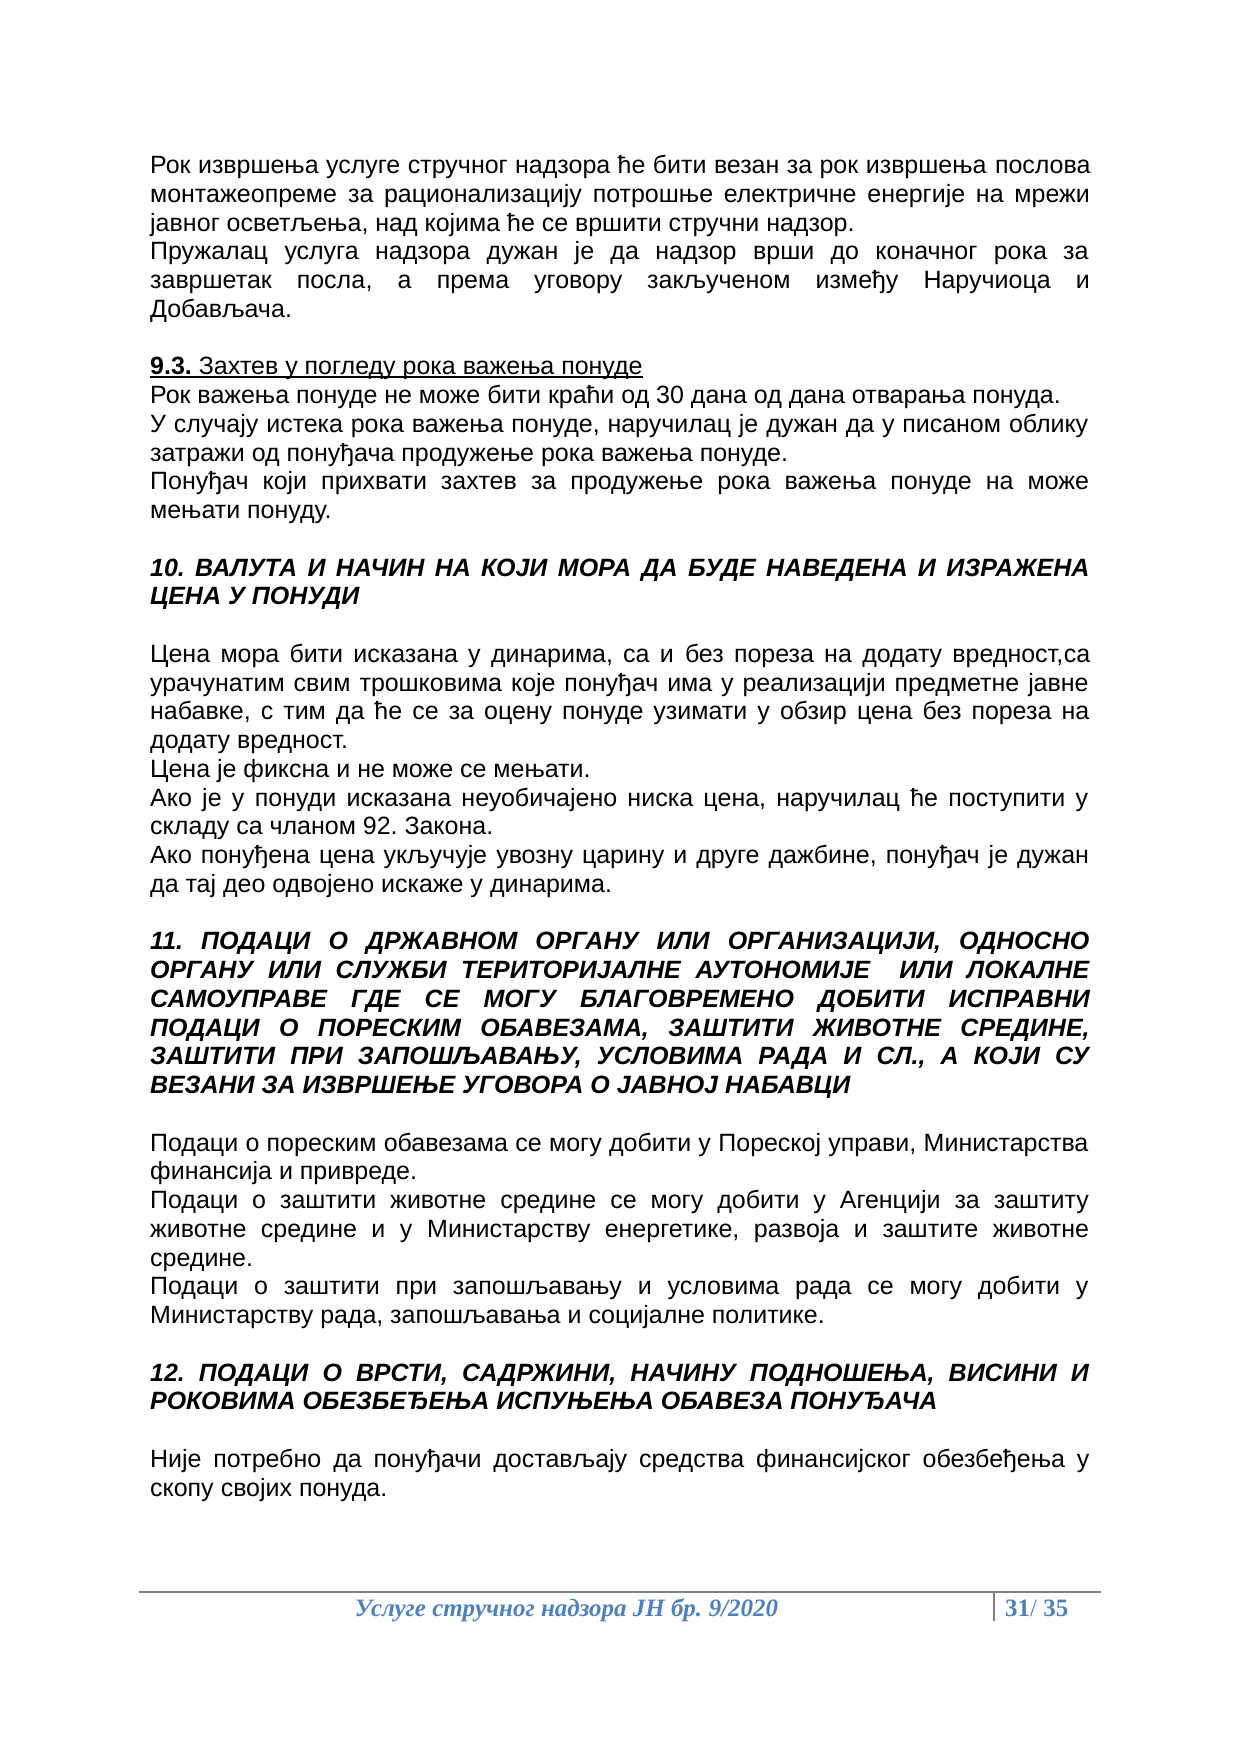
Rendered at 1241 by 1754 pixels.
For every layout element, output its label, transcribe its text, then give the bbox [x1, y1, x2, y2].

text 11. ПОДАЦИ О ДРЖАВНОМ ОРГАНУ ИЛИ ОРГАНИЗАЦИЈИ, ОДНОСНО ОРГАНУ ИЛИ СЛУЖБИ ТЕРИТОРИЈАЛНЕ АУТОНОМИЈЕ ИЛИ ЛОКАЛНЕ САМОУПРАВЕ ГДЕ СЕ МОГУ БЛАГОВРЕМЕНО ДОБИТИ ИСПРАВНИ ПОДАЦИ О ПОРЕСКИМ ОБАВЕЗАМА, ЗАШТИТИ ЖИВОТНЕ СРЕДИНЕ, ЗАШТИТИ ПРИ ЗАПОШЉАВАЊУ, УСЛОВИМА РАДА И СЛ., А КОЈИ СУ ВЕЗАНИ ЗА ИЗВРШЕЊЕ УГОВОРА О ЈАВНОЈ НАБАВЦИ [150, 926, 1090, 1099]
text Подаци о заштити животне средине се могу добити у Агенцији за заштиту животне средине и у Министарству енергетике, развоја и заштите животне средине. [150, 1185, 1090, 1271]
text Ако је у понуди исказана неуобичајено ниска цена, наручилац ће поступити у складу са чланом 92. Закона. [150, 782, 1090, 840]
text Ако понуђена цена укључује увозну царину и друге дажбине, понуђач је дужан да тај део одвојено искаже у динарима. [150, 840, 1090, 897]
text 9.3. Захтев у погледу рока важења понуде [150, 351, 1090, 380]
text У случају истека рока важења понуде, наручилац је дужан да у писаном облику затражи од понуђача продужење рока важења понуде. [150, 409, 1090, 466]
text Понуђач који прихвати захтев за продужење рока важења понуде на може мењати понуду. [150, 466, 1090, 524]
text 12. ПОДАЦИ О ВРСТИ, САДРЖИНИ, НАЧИНУ ПОДНОШЕЊА, ВИСИНИ И РОКОВИМА ОБЕЗБЕЂЕЊА ИСПУЊЕЊА ОБАВЕЗА ПОНУЂАЧА [150, 1357, 1090, 1415]
text Пружалац услуга надзора дужан је да надзор врши до коначног рока за завршетак посла, а према уговору закљученом између Наручиоца и Добављача. [150, 236, 1090, 322]
text 10. ВАЛУТА И НАЧИН НА КОЈИ МОРА ДА БУДЕ НАВЕДЕНА И ИЗРАЖЕНА ЦЕНА У ПОНУДИ [150, 552, 1090, 610]
text Рок важења понуде не може бити краћи од 30 дана од дана отварања понуда. [150, 380, 1090, 409]
text Није потребно да понуђачи достављају средства финансијског обезбеђења у скопу својих понуда. [150, 1444, 1090, 1501]
text Подаци о пореским обавезама се могу добити у Пореској управи, Министарства финансија и привреде. [150, 1127, 1090, 1185]
text Цена мора бити исказана у динарима, са и без пореза на додату вредност,са урачунатим свим трошковима које понуђач има у реализацији предметне јавне набавке, с тим да ће се за оцену понуде узимати у обзир цена без пореза на додату вредност. [150, 639, 1090, 754]
text Цена је фиксна и не може се мењати. [150, 754, 1090, 782]
text Подаци о заштити при запошљавању и условима рада се могу добити у Министарству рада, запошљавања и социјалне политике. [150, 1271, 1090, 1329]
text Рок извршења услуге стручног надзора ће бити везан за рок извршења послова монтажеопреме за рационализацију потрошње електричне енергије на мрежи јавног осветљења, над којима ће се вршити стручни надзор. [150, 150, 1090, 236]
